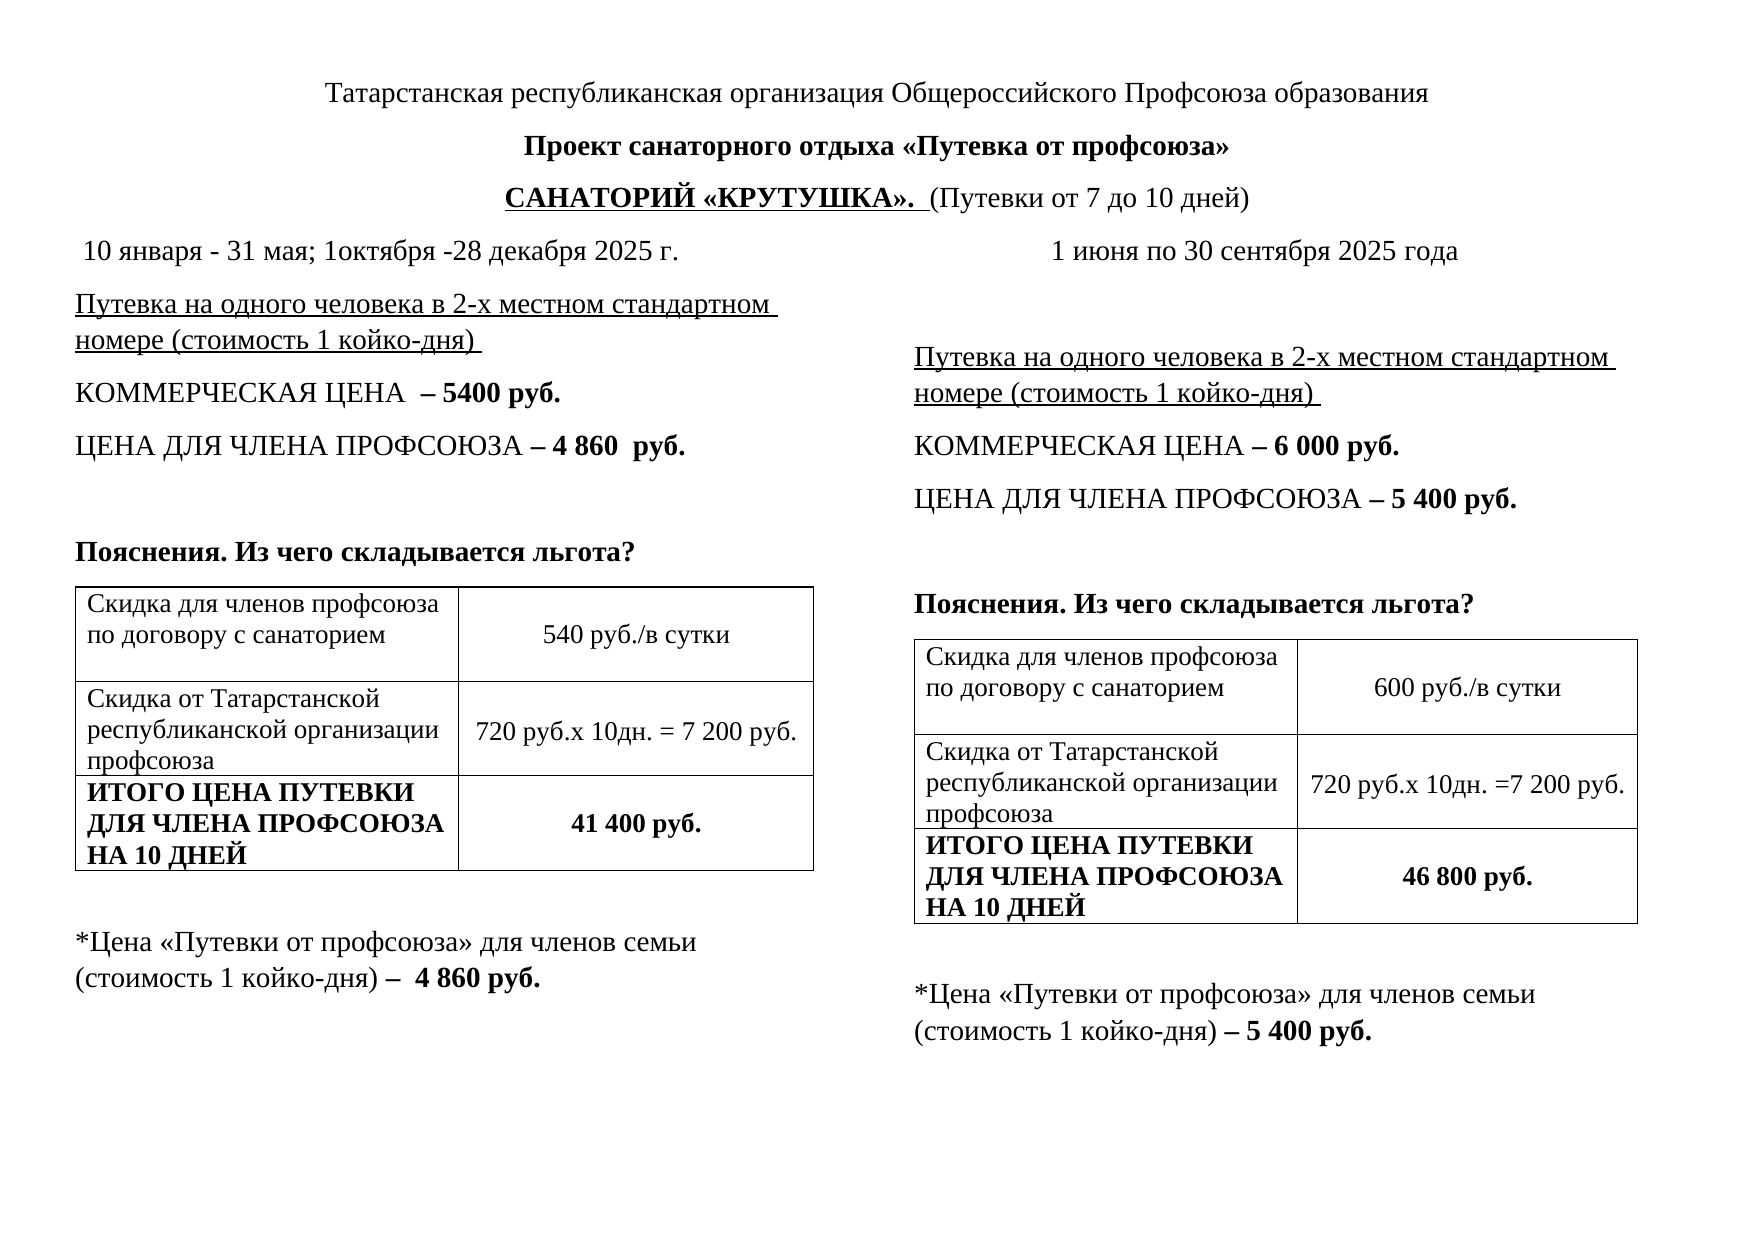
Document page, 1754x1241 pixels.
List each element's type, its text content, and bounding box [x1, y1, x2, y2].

text *Цена «Путевки от профсоюза» для членов семьи (стоимость 1 койко-дня) – 4 860 руб. [75, 924, 840, 993]
text Пояснения. Из чего складывается льгота? [75, 534, 840, 567]
text КОММЕРЧЕСКАЯ ЦЕНА – 6 000 руб. [914, 428, 1679, 462]
table_cell 46 800 руб. [1298, 829, 1637, 923]
table_cell ИТОГО ЦЕНА ПУТЕВКИ ДЛЯ ЧЛЕНА ПРОФСОЮЗА НА 10 ДНЕЙ [915, 829, 1297, 923]
text КОММЕРЧЕСКАЯ ЦЕНА – 5400 руб. [75, 375, 840, 409]
table_cell 41 400 руб. [459, 776, 813, 870]
text САНАТОРИЙ «КРУТУШКА». (Путевки от 7 до 10 дней) [75, 181, 1679, 214]
table_header Скидка для членов профсоюза по договору с санаторием [76, 588, 458, 681]
table_cell Скидка от Татарстанской республиканской организации профсоюза [76, 682, 458, 775]
text *Цена «Путевки от профсоюза» для членов семьи (стоимость 1 койко-дня) – 5 400 руб. [914, 977, 1679, 1046]
table_cell 720 руб.x 10дн. = 7 200 руб. [459, 682, 813, 775]
text ЦЕНА ДЛЯ ЧЛЕНА ПРОФСОЮЗА – 4 860 руб. [75, 428, 840, 462]
table_header 600 руб./в сутки [1298, 640, 1637, 734]
text Татарстанская республиканская организация Общероссийского Профсоюза образования [75, 75, 1679, 108]
text ЦЕНА ДЛЯ ЧЛЕНА ПРОФСОЮЗА – 5 400 руб. [914, 481, 1679, 514]
table_header Скидка для членов профсоюза по договору с санаторием [915, 640, 1297, 734]
table_cell Скидка от Татарстанской республиканской организации профсоюза [915, 735, 1297, 828]
text Путевка на одного человека в 2-х местном стандартном номере (стоимость 1 койко-дня) [914, 339, 1679, 409]
text 10 января - 31 мая; 1октября -28 декабря 2025 г. 1 июня по 30 сентября 2025 года [75, 233, 1679, 267]
table_header 540 руб./в сутки [459, 588, 813, 681]
text Пояснения. Из чего складывается льгота? [914, 586, 1679, 620]
table_cell 720 руб.x 10дн. =7 200 руб. [1298, 735, 1637, 828]
table_cell ИТОГО ЦЕНА ПУТЕВКИ ДЛЯ ЧЛЕНА ПРОФСОЮЗА НА 10 ДНЕЙ [76, 776, 458, 870]
text Проект санаторного отдыха «Путевка от профсоюза» [75, 128, 1679, 161]
text Путевка на одного человека в 2-х местном стандартном номере (стоимость 1 койко-дня) [75, 286, 840, 356]
